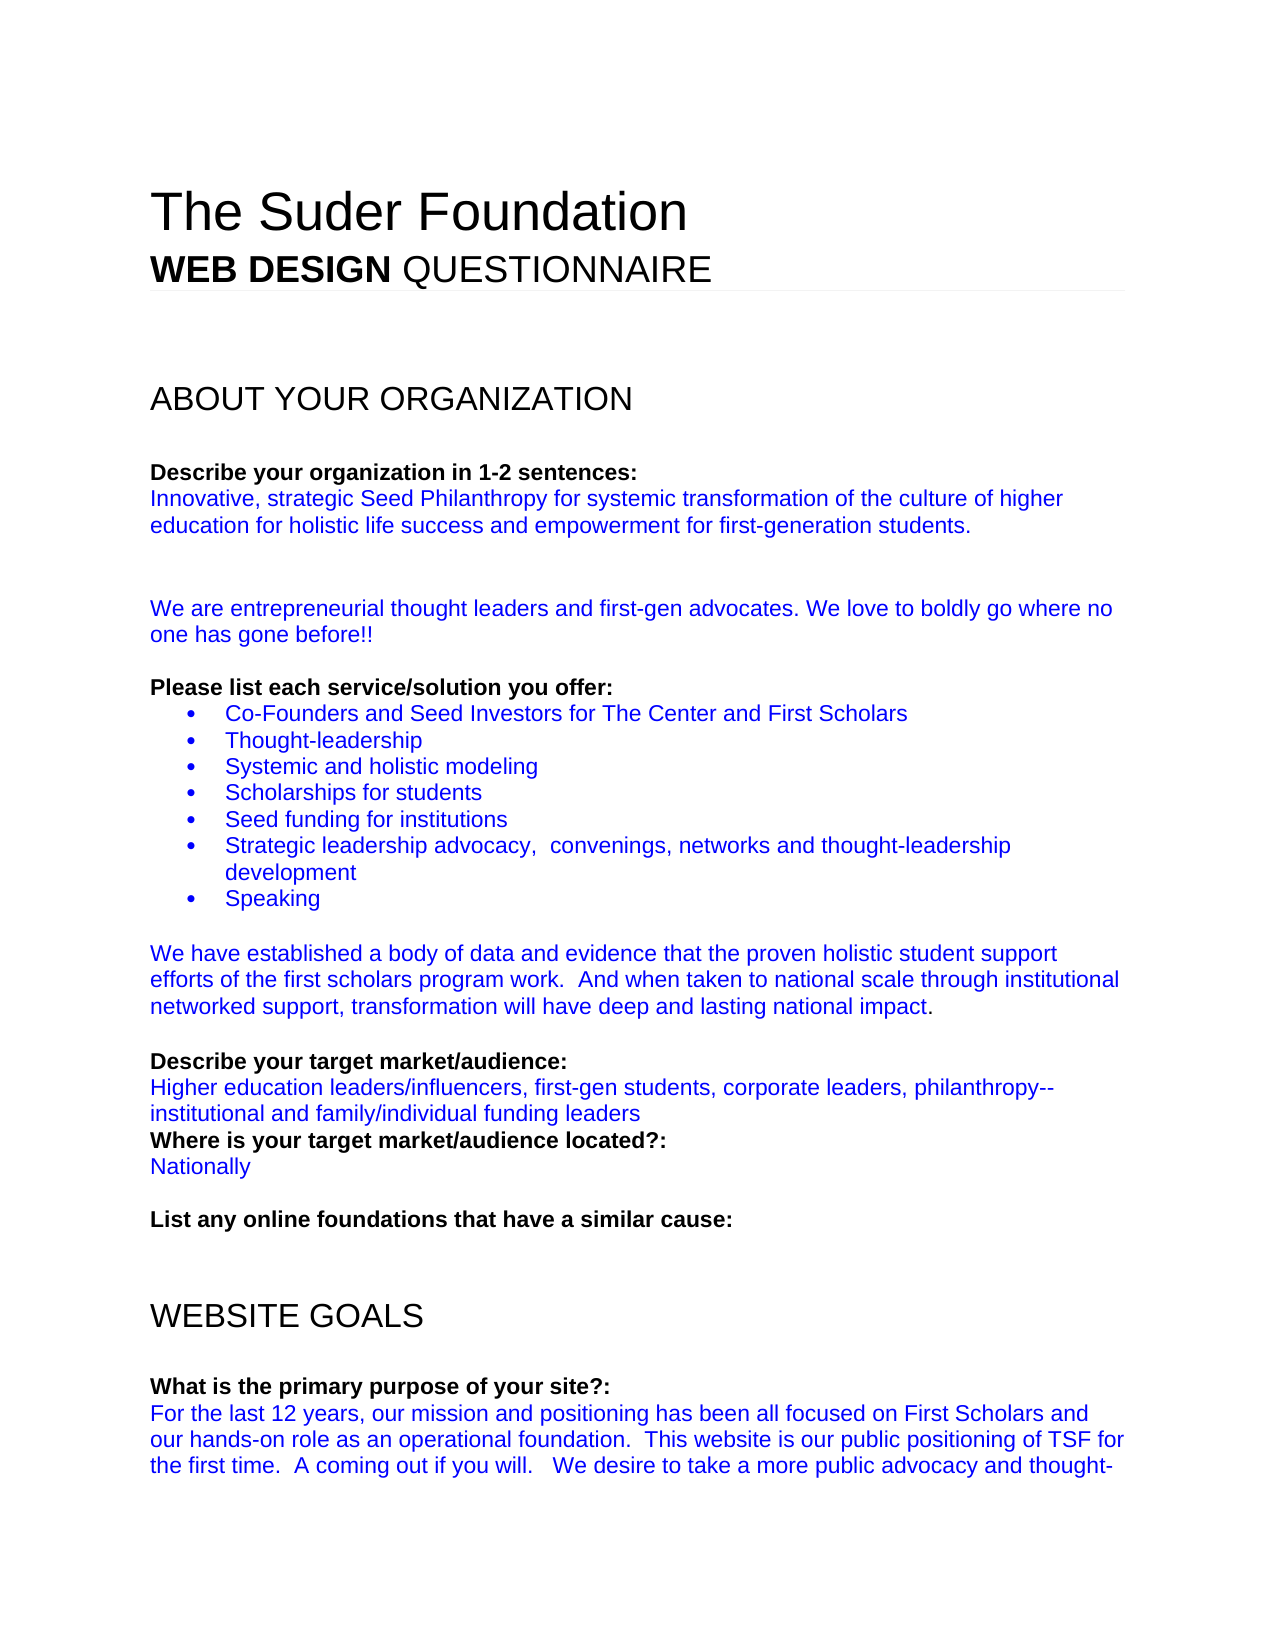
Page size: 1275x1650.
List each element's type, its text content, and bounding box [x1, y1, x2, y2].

text We are entrepreneurial thought leaders and first-gen advocates. We love to boldly go where no one has gone before!! [150, 595, 1125, 648]
text What is the primary purpose of your site?: [150, 1373, 1125, 1400]
list Speaking [187, 885, 1125, 911]
list Scholarships for students [187, 779, 1125, 806]
text Higher education leaders/influencers, first-gen students, corporate leaders, philanthropy--institutional and family/individual funding leaders [150, 1074, 1125, 1127]
text WEB DESIGN QUESTIONNAIRE [150, 248, 1125, 290]
text Where is your target market/audience located?: [150, 1127, 1125, 1153]
list Systemic and holistic modeling [187, 753, 1125, 779]
list Strategic leadership advocacy, convenings, networks and thought-leadership development [187, 832, 1125, 885]
text Innovative, strategic Seed Philanthropy for systemic transformation of the culture of higher education for holistic life success and empowerment for first-generation students. [150, 485, 1125, 595]
text Nationally [150, 1153, 1125, 1179]
text ABOUT YOUR ORGANIZATION [150, 379, 1125, 418]
text Describe your organization in 1-2 sentences: [150, 459, 1125, 485]
text We have established a body of data and evidence that the proven holistic student support efforts of the first scholars program work. And when taken to national scale through institutional networked support, transformation will have deep and lasting national impact. [150, 940, 1125, 1019]
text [150, 1400, 1125, 1479]
text Describe your target market/audience: [150, 1048, 1125, 1074]
text The Suder Foundation [150, 179, 1125, 241]
text WEBSITE GOALS [150, 1296, 1125, 1334]
text Please list each service/solution you offer: [150, 674, 1125, 700]
list Seed funding for institutions [187, 806, 1125, 832]
list Thought-leadership [187, 727, 1125, 753]
text List any online foundations that have a similar cause: [150, 1206, 1125, 1232]
list Co-Founders and Seed Investors for The Center and First Scholars [187, 700, 1125, 727]
